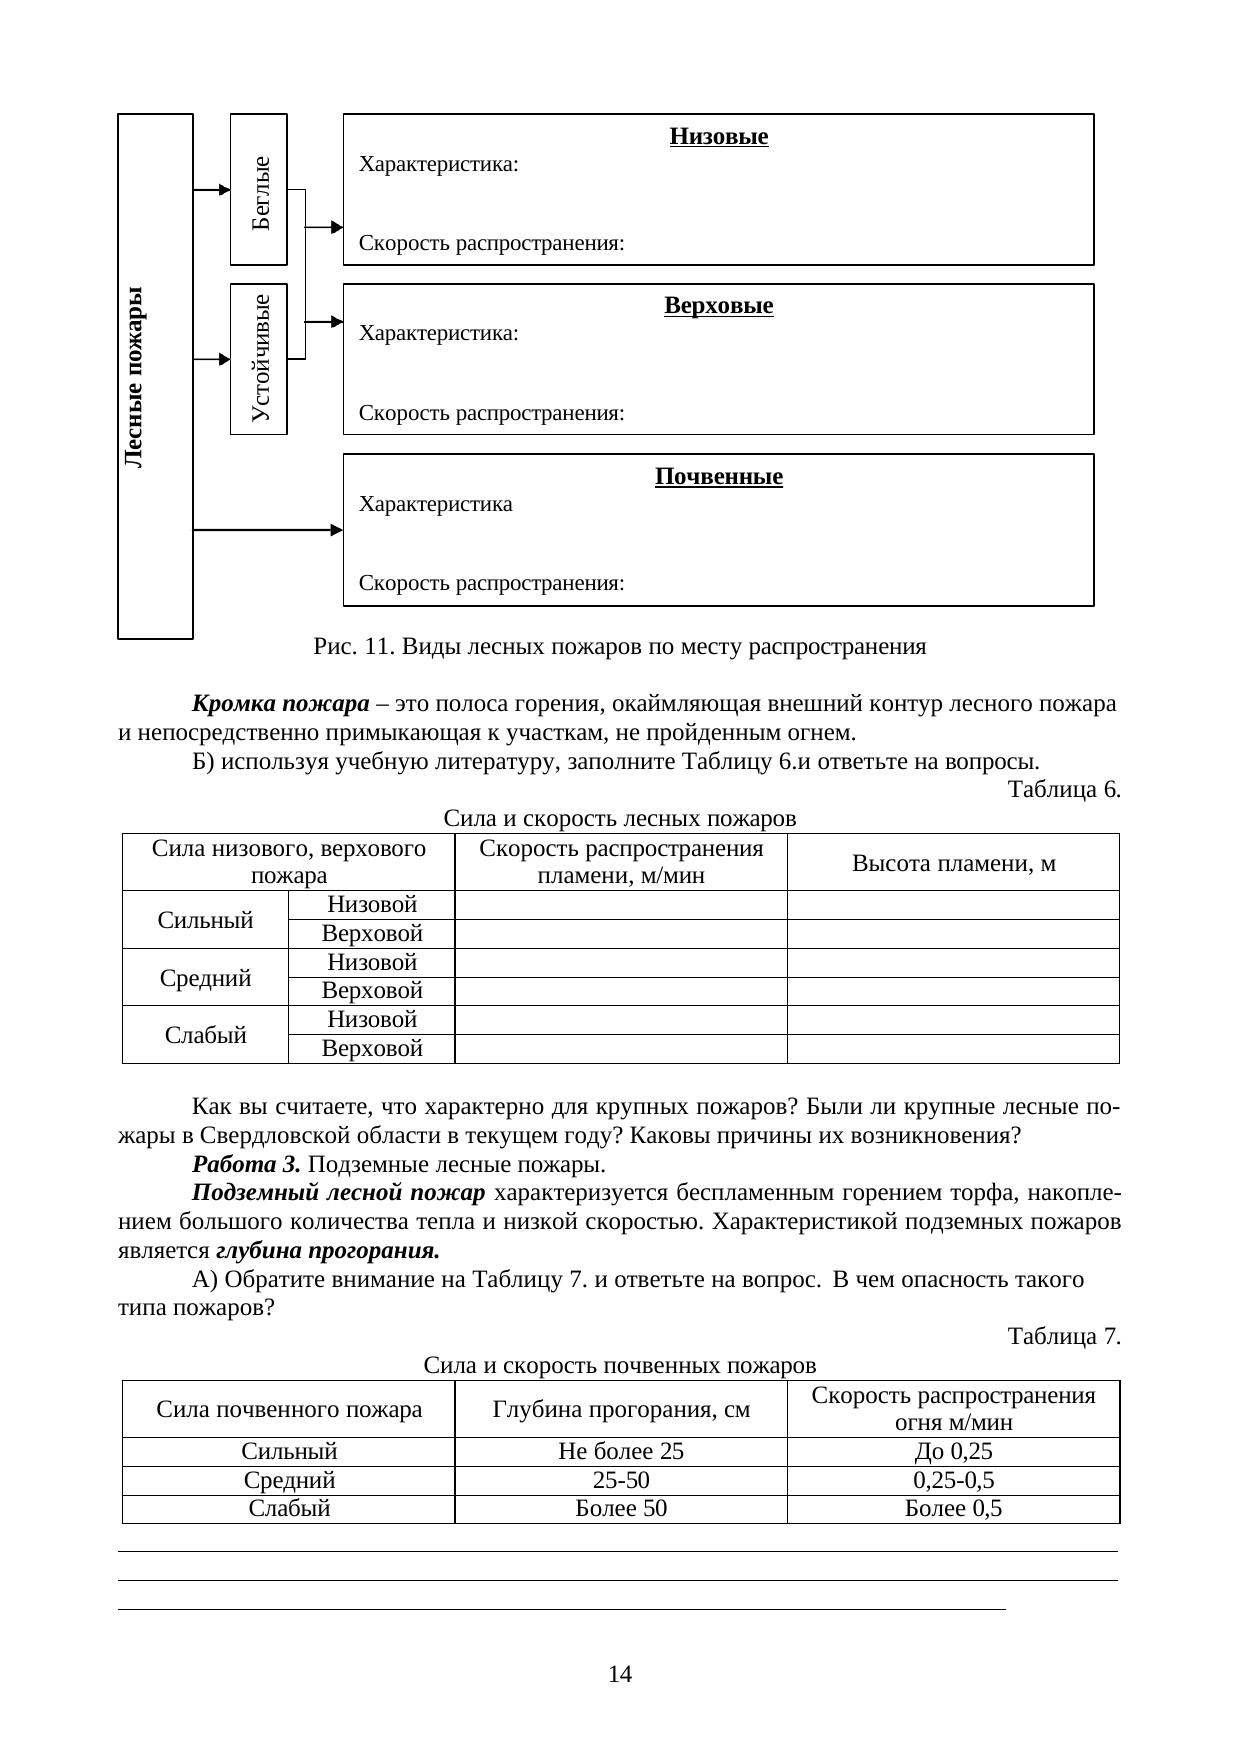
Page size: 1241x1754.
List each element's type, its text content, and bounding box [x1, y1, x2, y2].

table_cell Более 0,5 [788, 1496, 1119, 1523]
table_cell [456, 978, 787, 1005]
picture [304, 315, 343, 328]
table_cell Средний [123, 1467, 454, 1494]
table_cell Сильный [123, 891, 288, 948]
table_cell Сильный [123, 1438, 454, 1466]
picture [304, 220, 343, 234]
text Сила и скорость лесных пожаров [249, 803, 990, 832]
table_cell [788, 949, 1119, 977]
table_cell [456, 920, 787, 948]
table_cell Средний [123, 949, 288, 1005]
table_header Сила почвенного пожара [123, 1381, 454, 1437]
table_cell Верховой [289, 978, 454, 1005]
table_cell [788, 920, 1119, 948]
table_header Глубина прогорания, см [456, 1381, 787, 1437]
text Рис. 11. Виды лесных пожаров по месту распространения [249, 631, 990, 659]
picture [194, 183, 231, 196]
text Кромка пожара – это полоса горения, окаймляющая внешний контур лесного пожара и непосредственно примыкающая к участкам, не пройденным огнем. [118, 688, 1125, 746]
table_cell Не более 25 [456, 1438, 787, 1466]
table_header Скорость распространения огня м/мин [788, 1381, 1119, 1437]
table_cell Слабый [123, 1006, 288, 1063]
table_cell 25-50 [456, 1467, 787, 1494]
text Б) используя учебную литературу, заполните Таблицу 6.и ответьте на вопросы. [192, 746, 1153, 774]
table_cell [788, 891, 1119, 919]
table_cell [788, 1006, 1119, 1034]
table_cell 0,25-0,5 [788, 1467, 1119, 1494]
text Как вы считаете, что характерно для крупных пожаров? Были ли крупные лесные по- жары в Свердловской области в текущем году? Каковы причины их возникновения? [118, 1092, 1122, 1149]
table_cell Верховой [289, 920, 454, 948]
table_cell Низовой [289, 949, 454, 977]
table_cell [456, 1035, 787, 1063]
text Таблица 7. [977, 1321, 1153, 1350]
text Таблица 6. [1008, 774, 1153, 803]
table_cell [788, 978, 1119, 1005]
table_cell Более 50 [456, 1496, 787, 1523]
table_cell До 0,25 [788, 1438, 1119, 1466]
table_header Сила низового, верхового пожара [123, 834, 454, 890]
text Подземный лесной пожар характеризуется беспламенным горением торфа, накопле- нием большого количества тепла и низкой скоростью. Характеристикой подземных пожаров является глубина прогорания. [118, 1177, 1123, 1264]
table_cell Верховой [289, 1035, 454, 1063]
table_cell [456, 1006, 787, 1034]
text Сила и скорость почвенных пожаров [249, 1350, 990, 1379]
table_header Скорость распространения пламени, м/мин [456, 834, 787, 890]
table_cell [456, 891, 787, 919]
text А) Обратите внимание на Таблицу 7. и ответьте на вопрос. В чем опасность такого типа пожаров? [118, 1264, 1086, 1321]
table_cell Низовой [289, 1006, 454, 1034]
table_header Высота пламени, м [788, 834, 1119, 890]
table_cell [456, 949, 787, 977]
table_cell [788, 1035, 1119, 1063]
table_cell Слабый [123, 1496, 454, 1523]
picture [194, 352, 231, 366]
table_cell Низовой [289, 891, 454, 919]
text Работа 3. Подземные лесные пожары. [192, 1149, 1153, 1177]
